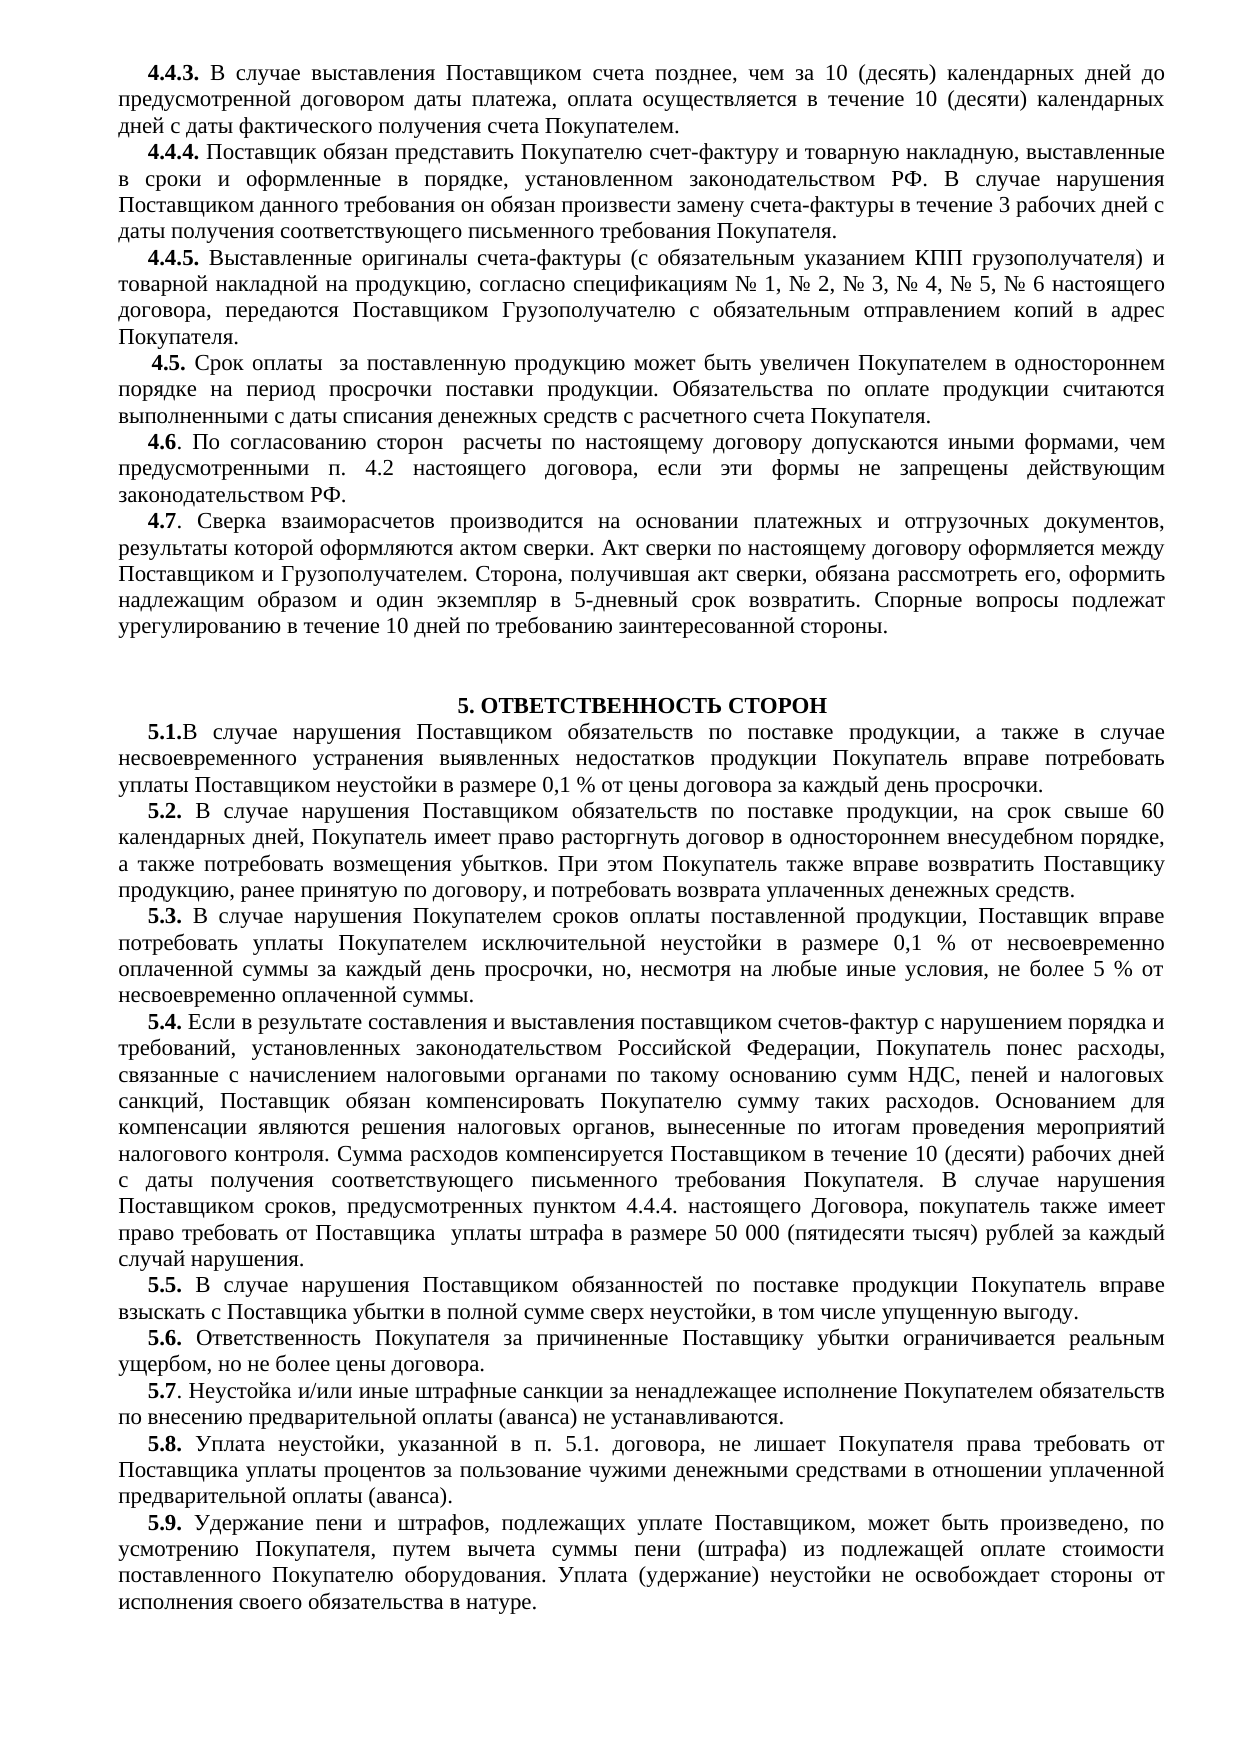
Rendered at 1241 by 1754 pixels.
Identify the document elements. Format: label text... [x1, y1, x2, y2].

text 5.9. Удержание пени и штрафов, подлежащих уплате Поставщиком, может быть произведено, по усмотрению Покупателя, путем вычета суммы пени (штрафа) из подлежащей оплате стоимости поставленного Покупателю оборудования. Уплата (удержание) неустойки не освобождает стороны от исполнения своего обязательства в натуре. [118, 1509, 1167, 1614]
text 4.4.4. Поставщик обязан представить Покупателю счет-фактуру и товарную накладную, выставленные в сроки и оформленные в порядке, установленном законодательством РФ. В случае нарушения Поставщиком данного требования он обязан произвести замену счета-фактуры в течение 3 рабочих дней с даты получения соответствующего письменного требования Покупателя. [118, 138, 1167, 244]
text 5.5. В случае нарушения Поставщиком обязанностей по поставке продукции Покупатель вправе взыскать с Поставщика убытки в полной сумме сверх неустойки, в том числе упущенную выгоду. [118, 1271, 1167, 1324]
text 4.7. Сверка взаиморасчетов производится на основании платежных и отгрузочных документов, результаты которой оформляются актом сверки. Акт сверки по настоящему договору оформляется между Поставщиком и Грузополучателем. Сторона, получившая акт сверки, обязана рассмотреть его, оформить надлежащим образом и один экземпляр в 5-дневный срок возвратить. Спорные вопросы подлежат урегулированию в течение 10 дней по требованию заинтересованной стороны. [118, 507, 1167, 639]
text 5.3. В случае нарушения Покупателем сроков оплаты поставленной продукции, Поставщик вправе потребовать уплаты Покупателем исключительной неустойки в размере 0,1 % от несвоевременно оплаченной суммы за каждый день просрочки, но, несмотря на любые иные условия, не более 5 % от несвоевременно оплаченной суммы. [118, 902, 1167, 1008]
text 5.4. Если в результате составления и выставления поставщиком счетов-фактур с нарушением порядка и требований, установленных законодательством Российской Федерации, Покупатель понес расходы, связанные с начислением налоговыми органами по такому основанию сумм НДС, пеней и налоговых санкций, Поставщик обязан компенсировать Покупателю сумму таких расходов. Основанием для компенсации являются решения налоговых органов, вынесенные по итогам проведения мероприятий налогового контроля. Сумма расходов компенсируется Поставщиком в течение 10 (десяти) рабочих дней с даты получения соответствующего письменного требования Покупателя. В случае нарушения Поставщиком сроков, предусмотренных пунктом 4.4.4. настоящего Договора, покупатель также имеет право требовать от Поставщика уплаты штрафа в размере 50 000 (пятидесяти тысяч) рублей за каждый случай нарушения. [118, 1008, 1167, 1271]
text 4.4.5. Выставленные оригиналы счета-фактуры (с обязательным указанием КПП грузополучателя) и товарной накладной на продукцию, согласно спецификациям № 1, № 2, № 3, № 4, № 5, № 6 настоящего договора, передаются Поставщиком Грузополучателю с обязательным отправлением копий в адрес Покупателя. [118, 244, 1167, 349]
text 4.4.3. В случае выставления Поставщиком счета позднее, чем за 10 (десять) календарных дней до предусмотренной договором даты платежа, оплата осуществляется в течение 10 (десяти) календарных дней с даты фактического получения счета Покупателем. [118, 59, 1167, 138]
text 4.5. Срок оплаты за поставленную продукцию может быть увеличен Покупателем в одностороннем порядке на период просрочки поставки продукции. Обязательства по оплате продукции считаются выполненными с даты списания денежных средств с расчетного счета Покупателя. [118, 349, 1167, 428]
text 5.1.В случае нарушения Поставщиком обязательств по поставке продукции, а также в случае несвоевременного устранения выявленных недостатков продукции Покупатель вправе потребовать уплаты Поставщиком неустойки в размере 0,1 % от цены договора за каждый день просрочки. [118, 718, 1167, 797]
text 5.7. Неустойка и/или иные штрафные санкции за ненадлежащее исполнение Покупателем обязательств по внесению предварительной оплаты (аванса) не устанавливаются. [118, 1377, 1167, 1429]
text 5.6. Ответственность Покупателя за причиненные Поставщику убытки ограничивается реальным ущербом, но не более цены договора. [118, 1324, 1167, 1377]
text 5.8. Уплата неустойки, указанной в п. 5.1. договора, не лишает Покупателя права требовать от Поставщика уплаты процентов за пользование чужими денежными средствами в отношении уплаченной предварительной оплаты (аванса). [118, 1429, 1167, 1509]
text 4.6. По согласованию сторон расчеты по настоящему договору допускаются иными формами, чем предусмотренными п. 4.2 настоящего договора, если эти формы не запрещены действующим законодательством РФ. [118, 428, 1167, 507]
text 5.2. В случае нарушения Поставщиком обязательств по поставке продукции, на срок свыше 60 календарных дней, Покупатель имеет право расторгнуть договор в одностороннем внесудебном порядке, а также потребовать возмещения убытков. При этом Покупатель также вправе возвратить Поставщику продукцию, ранее принятую по договору, и потребовать возврата уплаченных денежных средств. [118, 797, 1167, 902]
text 5. ОТВЕТСТВЕННОСТЬ СТОРОН [118, 692, 1167, 718]
